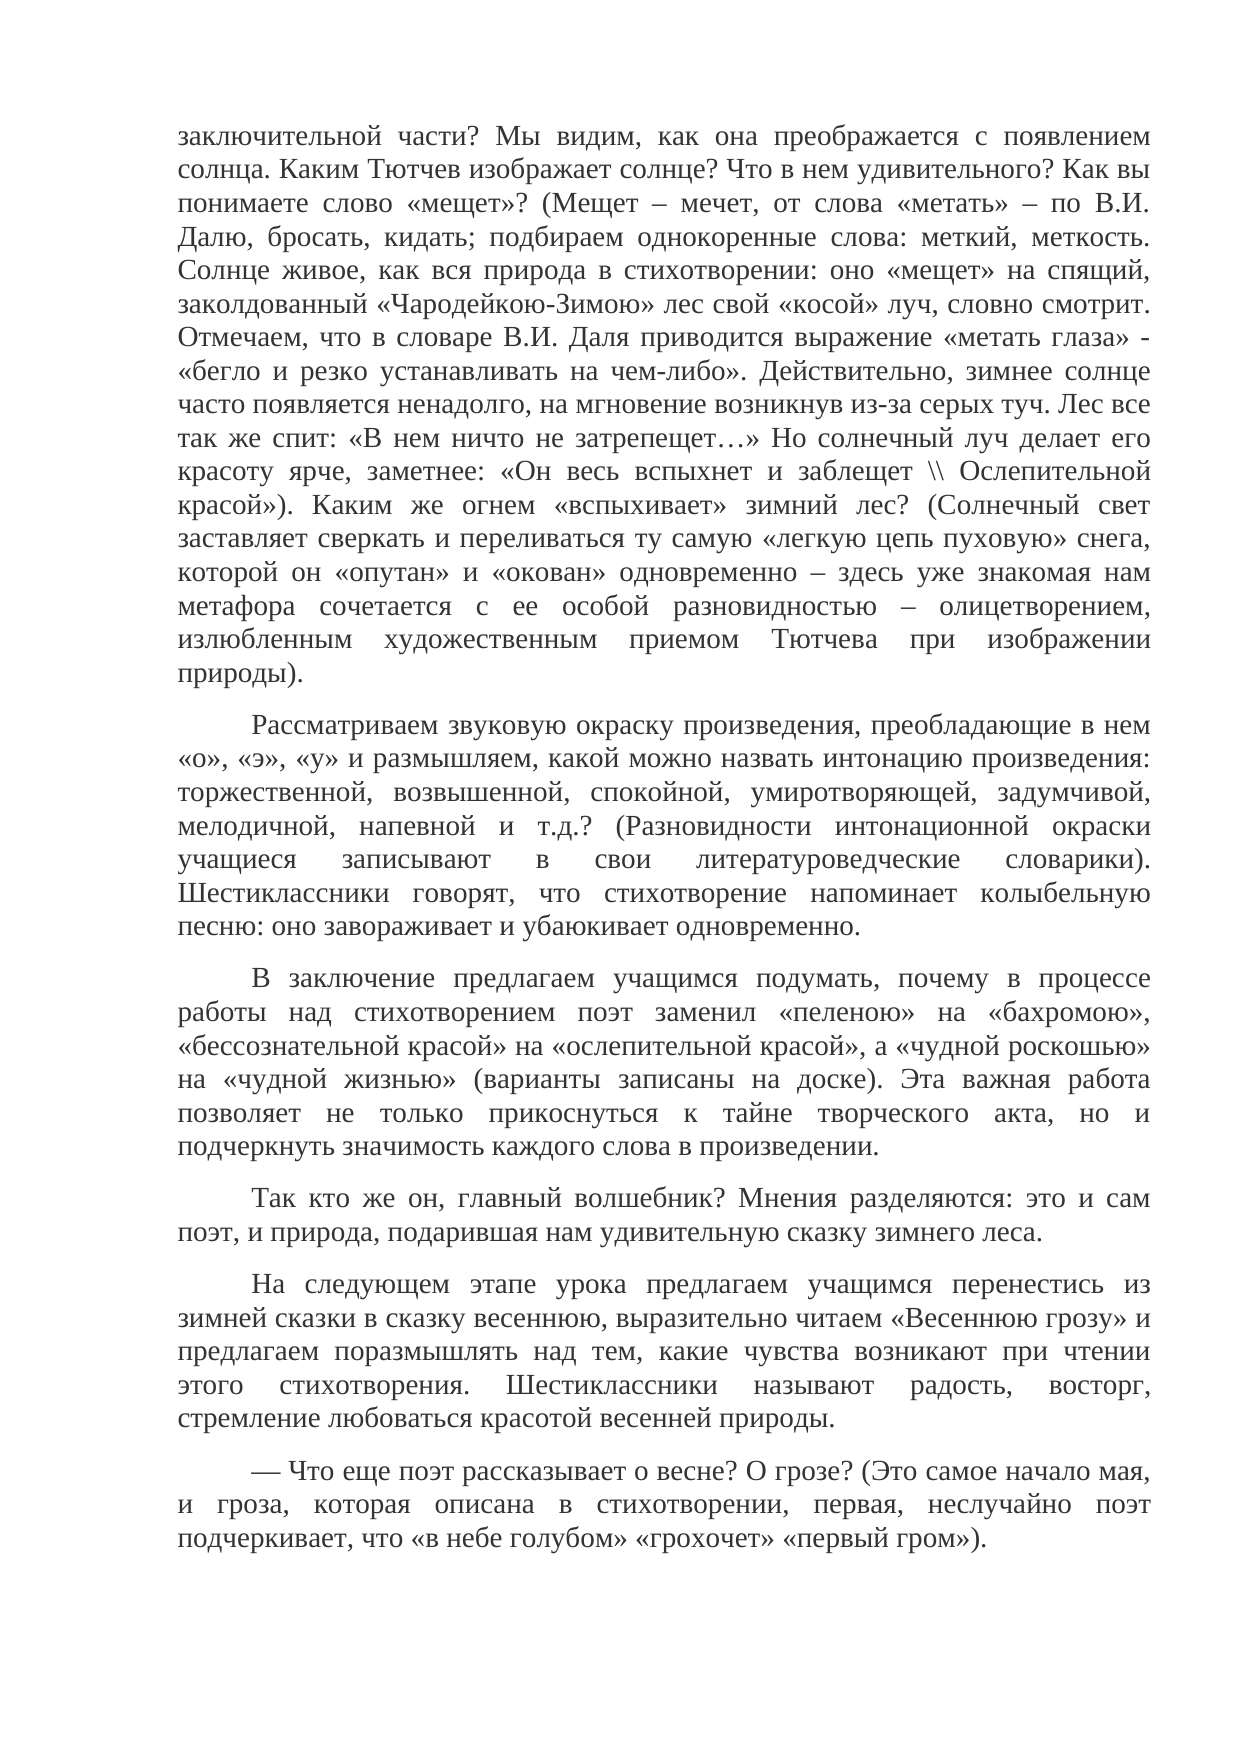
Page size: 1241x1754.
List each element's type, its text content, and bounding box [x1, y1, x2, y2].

text Рассматриваем звуковую окраску произведения, преобладающие в нем «о», «э», «у» и размышляем, какой можно назвать интонацию произведения: торжественной, возвышенной, спокойной, умиротворяющей, задумчивой, мелодичной, напевной и т.д.? (Разновидности интонационной окраски учащиеся записывают в свои литературоведческие словарики). Шестиклассники говорят, что стихотворение напоминает колыбельную песню: оно завораживает и убаюкивает одновременно. [177, 707, 1152, 942]
text На следующем этапе урока предлагаем учащимся перенестись из зимней сказки в сказку весеннюю, выразительно читаем «Весеннюю грозу» и предлагаем поразмышлять над тем, какие чувства возникают при чтении этого стихотворения. Шестиклассники называют радость, восторг, стремление любоваться красотой весенней природы. [177, 1266, 1152, 1434]
text Так кто же он, главный волшебник? Мнения разделяются: это и сам поэт, и природа, подарившая нам удивительную сказку зимнего леса. [177, 1181, 1152, 1248]
text В заключение предлагаем учащимся подумать, почему в процессе работы над стихотворением поэт заменил «пеленою» на «бахромою», «бессознательной красой» на «ослепительной красой», а «чудной роскошью» на «чудной жизнью» (варианты записаны на доске). Эта важная работа позволяет не только прикоснуться к тайне творческого акта, но и подчеркнуть значимость каждого слова в произведении. [177, 961, 1152, 1162]
text — Что еще поэт рассказывает о весне? О грозе? (Это самое начало мая, и гроза, которая описана в стихотворении, первая, неслучайно поэт подчеркивает, что «в небе голубом» «грохочет» «первый гром»). [177, 1453, 1152, 1553]
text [177, 118, 1152, 688]
